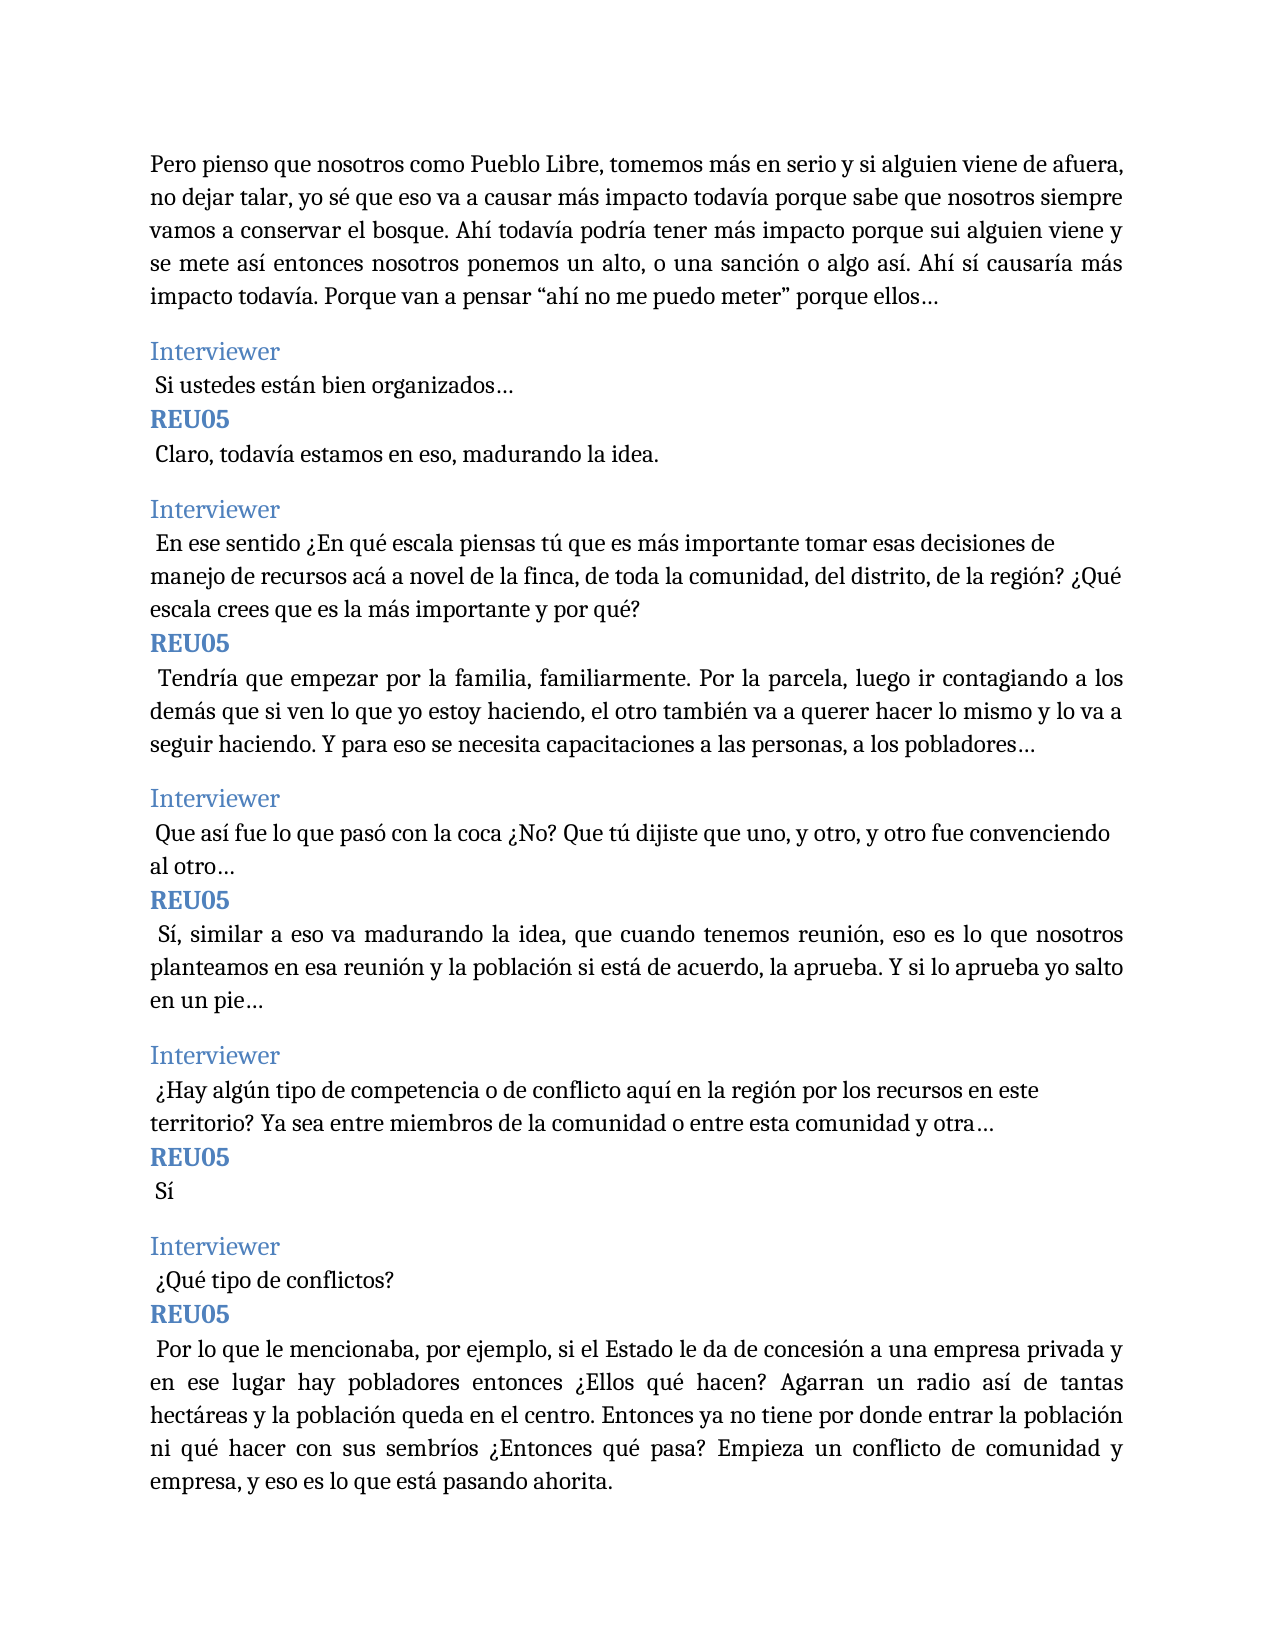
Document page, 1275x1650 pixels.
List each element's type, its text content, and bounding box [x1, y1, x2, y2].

text REU05 Sí, similar a eso va madurando la idea, que cuando tenemos reunión, eso es lo que nosotros planteamos en esa reunión y la población si está de acuerdo, la aprueba. Y si lo aprueba yo salto en un pie… [150, 885, 1125, 1015]
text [150, 150, 1125, 311]
text REU05 Por lo que le mencionaba, por ejemplo, si el Estado le da de concesión a una empresa privada y en ese lugar hay pobladores entonces ¿Ellos qué hacen? Agarran un radio así de tantas hectáreas y la población queda en el centro. Entonces ya no tiene por donde entrar la población ni qué hacer con sus sembríos ¿Entonces qué pasa? Empieza un conflicto de comunidad y empresa, y eso es lo que está pasando ahorita. [150, 1299, 1125, 1496]
text REU05 Tendría que empezar por la familia, familiarmente. Por la parcela, luego ir contagiando a los demás que si ven lo que yo estoy haciendo, el otro también va a querer hacer lo mismo y lo va a seguir haciendo. Y para eso se necesita capacitaciones a las personas, a los pobladores… [150, 628, 1125, 758]
subtitle Interviewer En ese sentido ¿En qué escala piensas tú que es más importante tomar esas decisiones de manejo de recursos acá a novel de la finca, de toda la comunidad, del distrito, de la región? ¿Qué escala crees que es la más importante y por qué? [150, 494, 1125, 624]
subtitle Interviewer Que así fue lo que pasó con la coca ¿No? Que tú dijiste que uno, y otro, y otro fue convenciendo al otro… [150, 783, 1125, 881]
subtitle Interviewer Si ustedes están bien organizados… [150, 336, 1125, 400]
subtitle Interviewer ¿Hay algún tipo de competencia o de conflicto aquí en la región por los recursos en este territorio? Ya sea entre miembros de la comunidad o entre esta comunidad y otra… [150, 1040, 1125, 1137]
text REU05 Claro, todavía estamos en eso, madurando la idea. [150, 404, 1125, 468]
subtitle Interviewer ¿Qué tipo de conflictos? [150, 1231, 1125, 1295]
text REU05 Sí [150, 1142, 1125, 1206]
